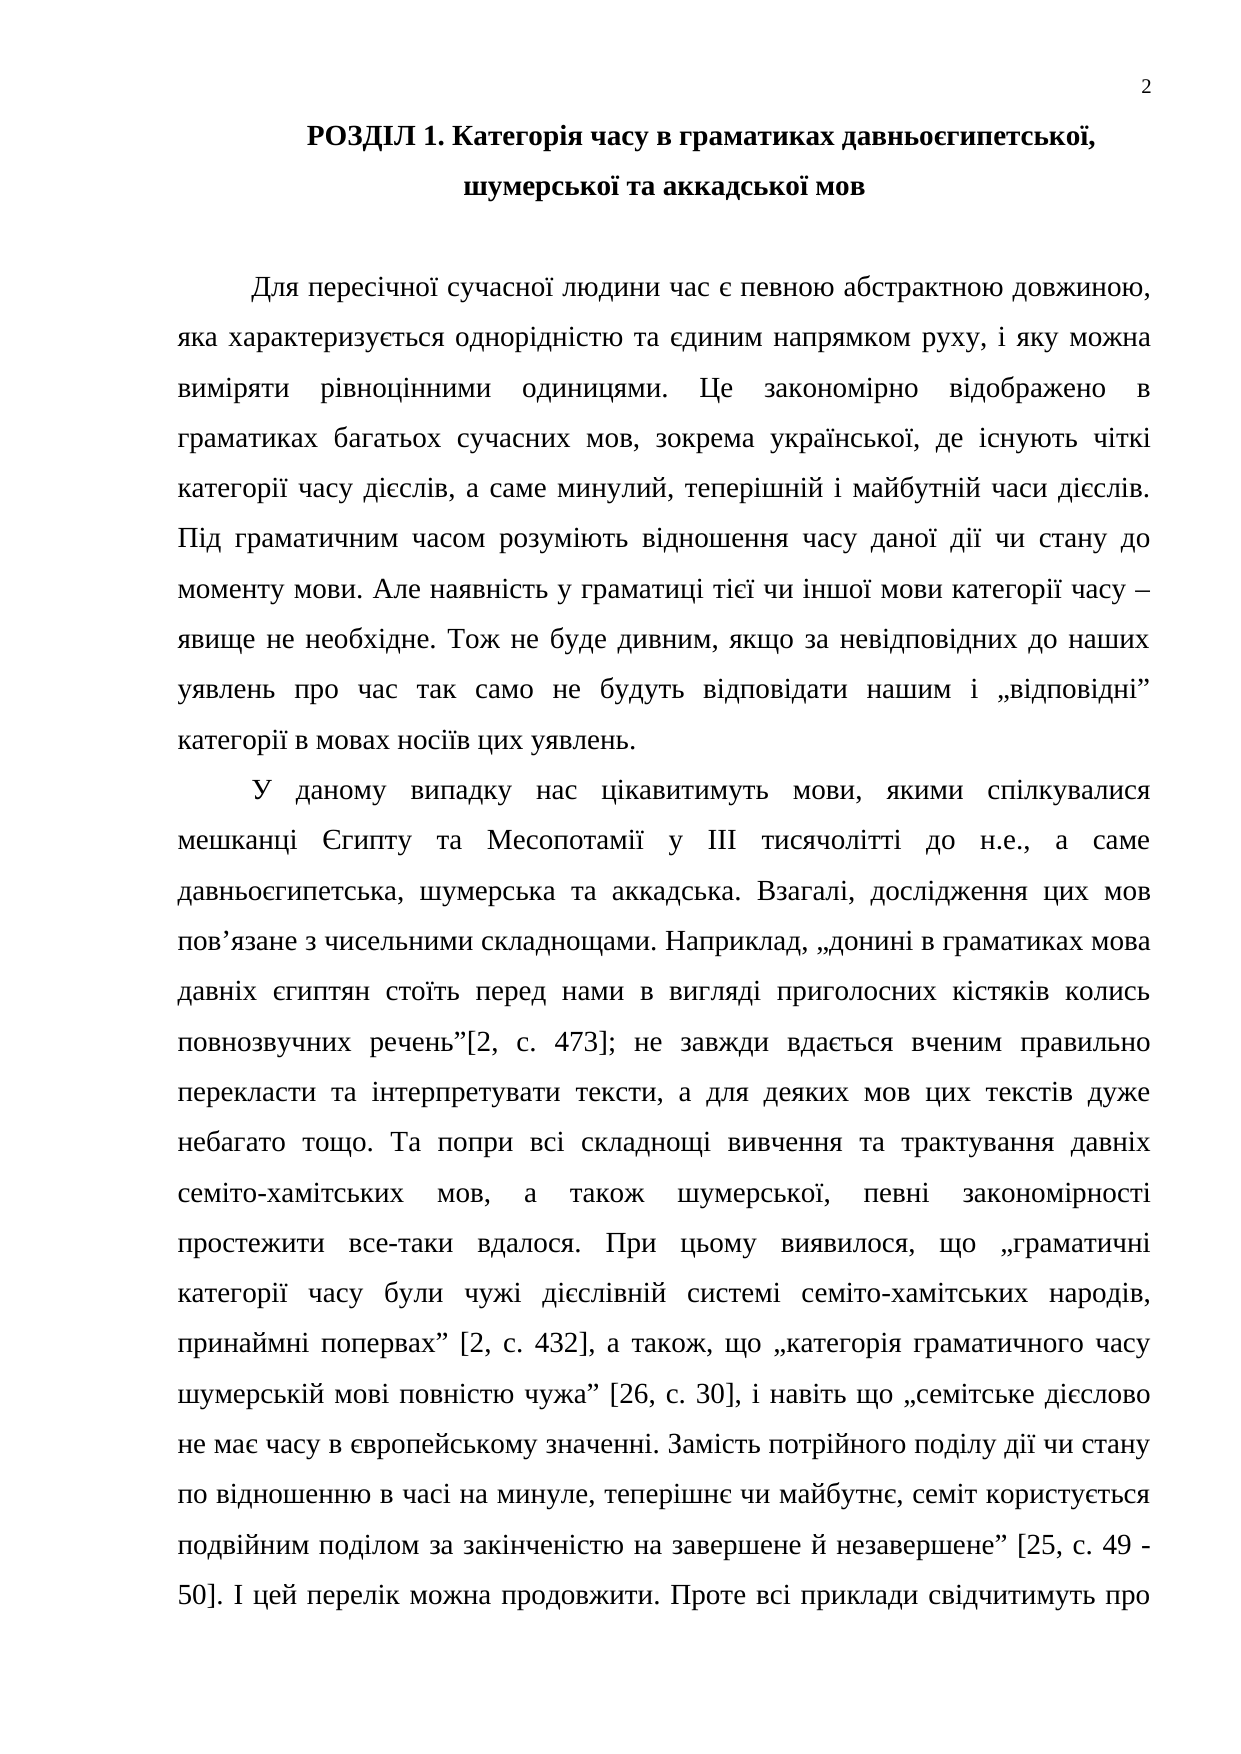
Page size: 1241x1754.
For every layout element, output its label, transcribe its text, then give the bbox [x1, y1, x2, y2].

text РОЗДІЛ 1. Категорія часу в граматиках давньоєгипетської, шумерської та аккадської мов [177, 118, 1152, 202]
text Для пересічної сучасної людини час є певною абстрактною довжиною, яка характеризується однорідністю та єдиним напрямком руху, і яку можна виміряти рівноцінними одиницями. Це закономірно відображено в граматиках багатьох сучасних мов, зокрема української, де існують чіткі категорії часу дієслів, а саме минулий, теперішній і майбутній часи дієслів. Під граматичним часом розуміють відношення часу даної дії чи стану до моменту мови. Але наявність у граматиці тієї чи іншої мови категорії часу – явище не необхідне. Тож не буде дивним, якщо за невідповідних до наших уявлень про час так само не будуть відповідати нашим і „відповідні” категорії в мовах носіїв цих уявлень. [177, 269, 1152, 755]
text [177, 772, 1152, 1611]
